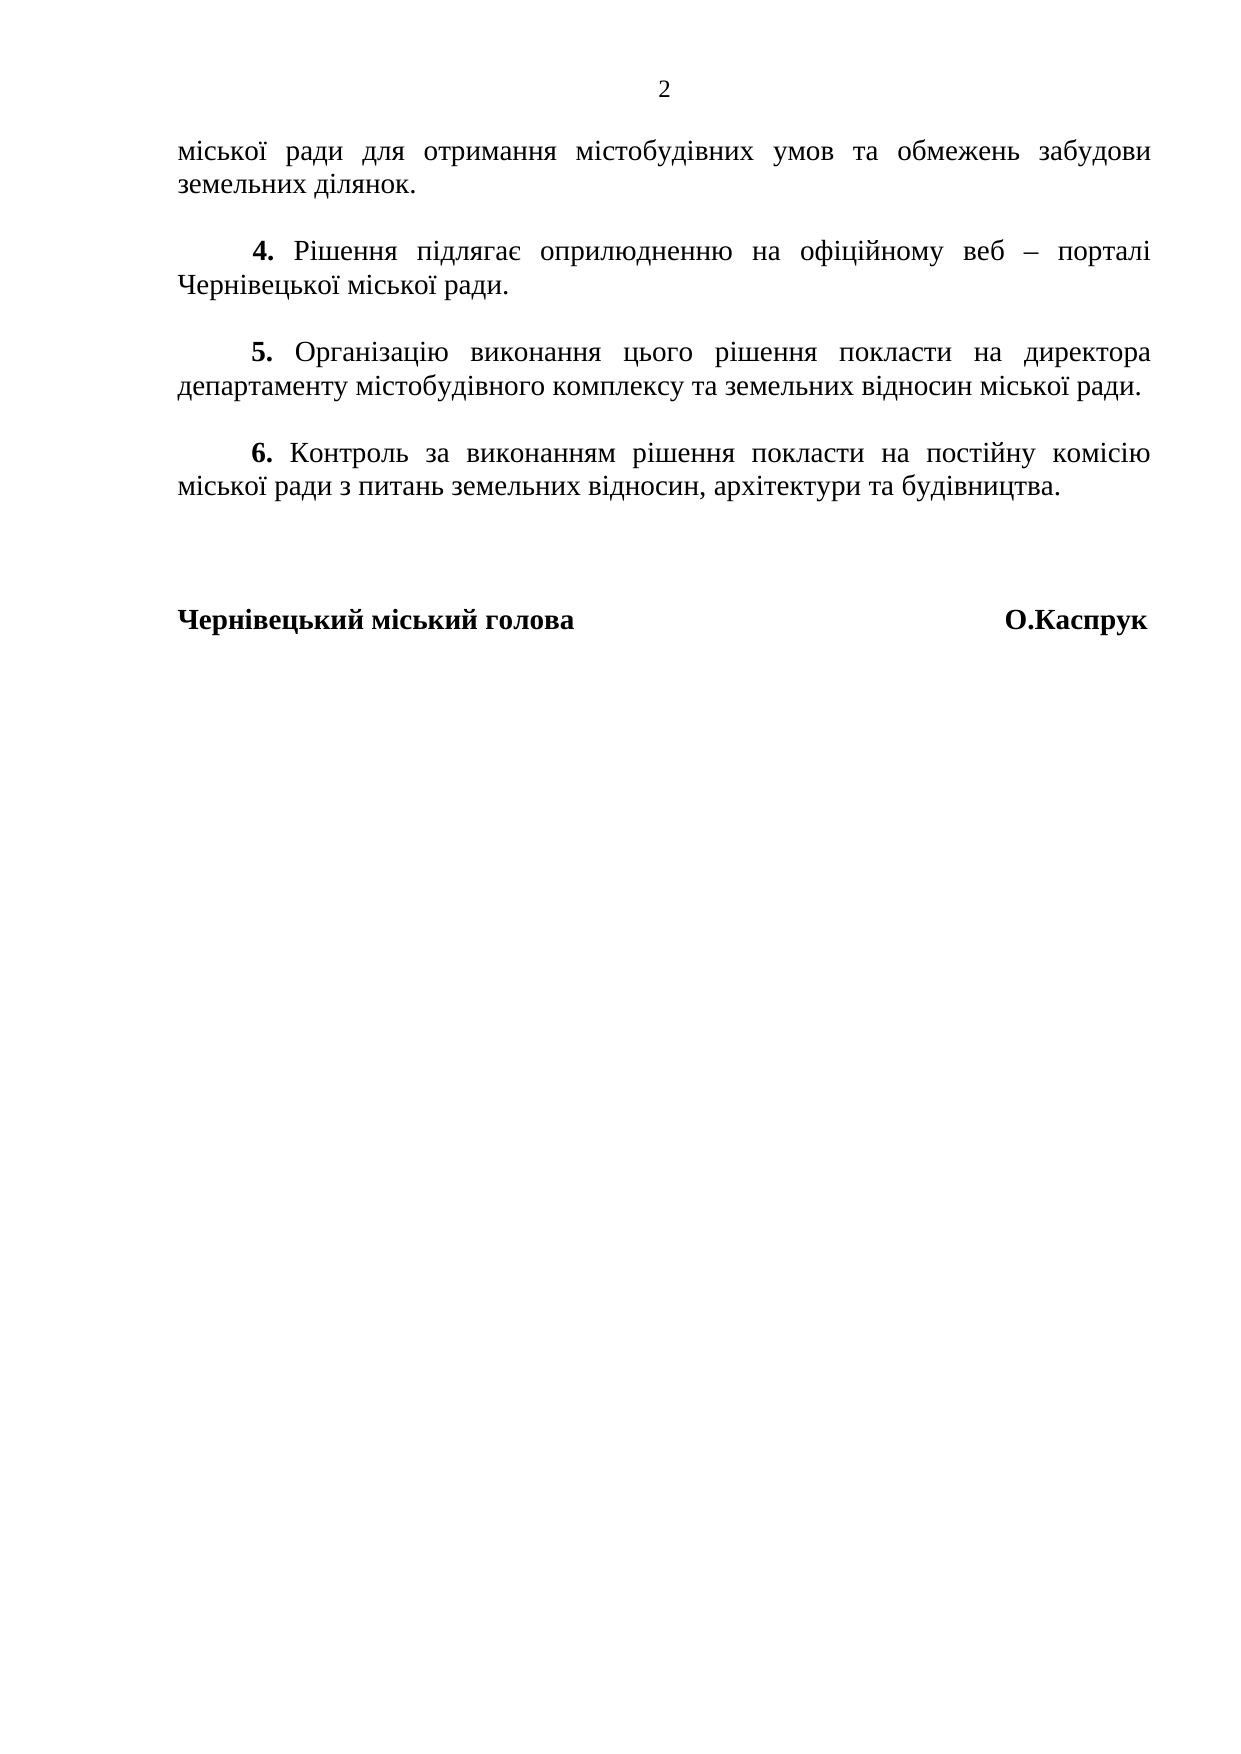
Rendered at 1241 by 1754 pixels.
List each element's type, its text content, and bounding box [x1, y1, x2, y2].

text 4. Рішення підлягає оприлюдненню на офіційному веб – порталі Чернівецької міської ради. [177, 233, 1152, 301]
text Чернівецький міський голова О.Каспрук [177, 602, 1152, 636]
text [177, 133, 1152, 200]
text 6. Контроль за виконанням рішення покласти на постійну комісію міської ради з питань земельних відносин, архітектури та будівництва. [177, 435, 1152, 502]
text 5. Організацію виконання цього рішення покласти на директора департаменту містобудівного комплексу та земельних відносин міської ради. [177, 334, 1152, 401]
